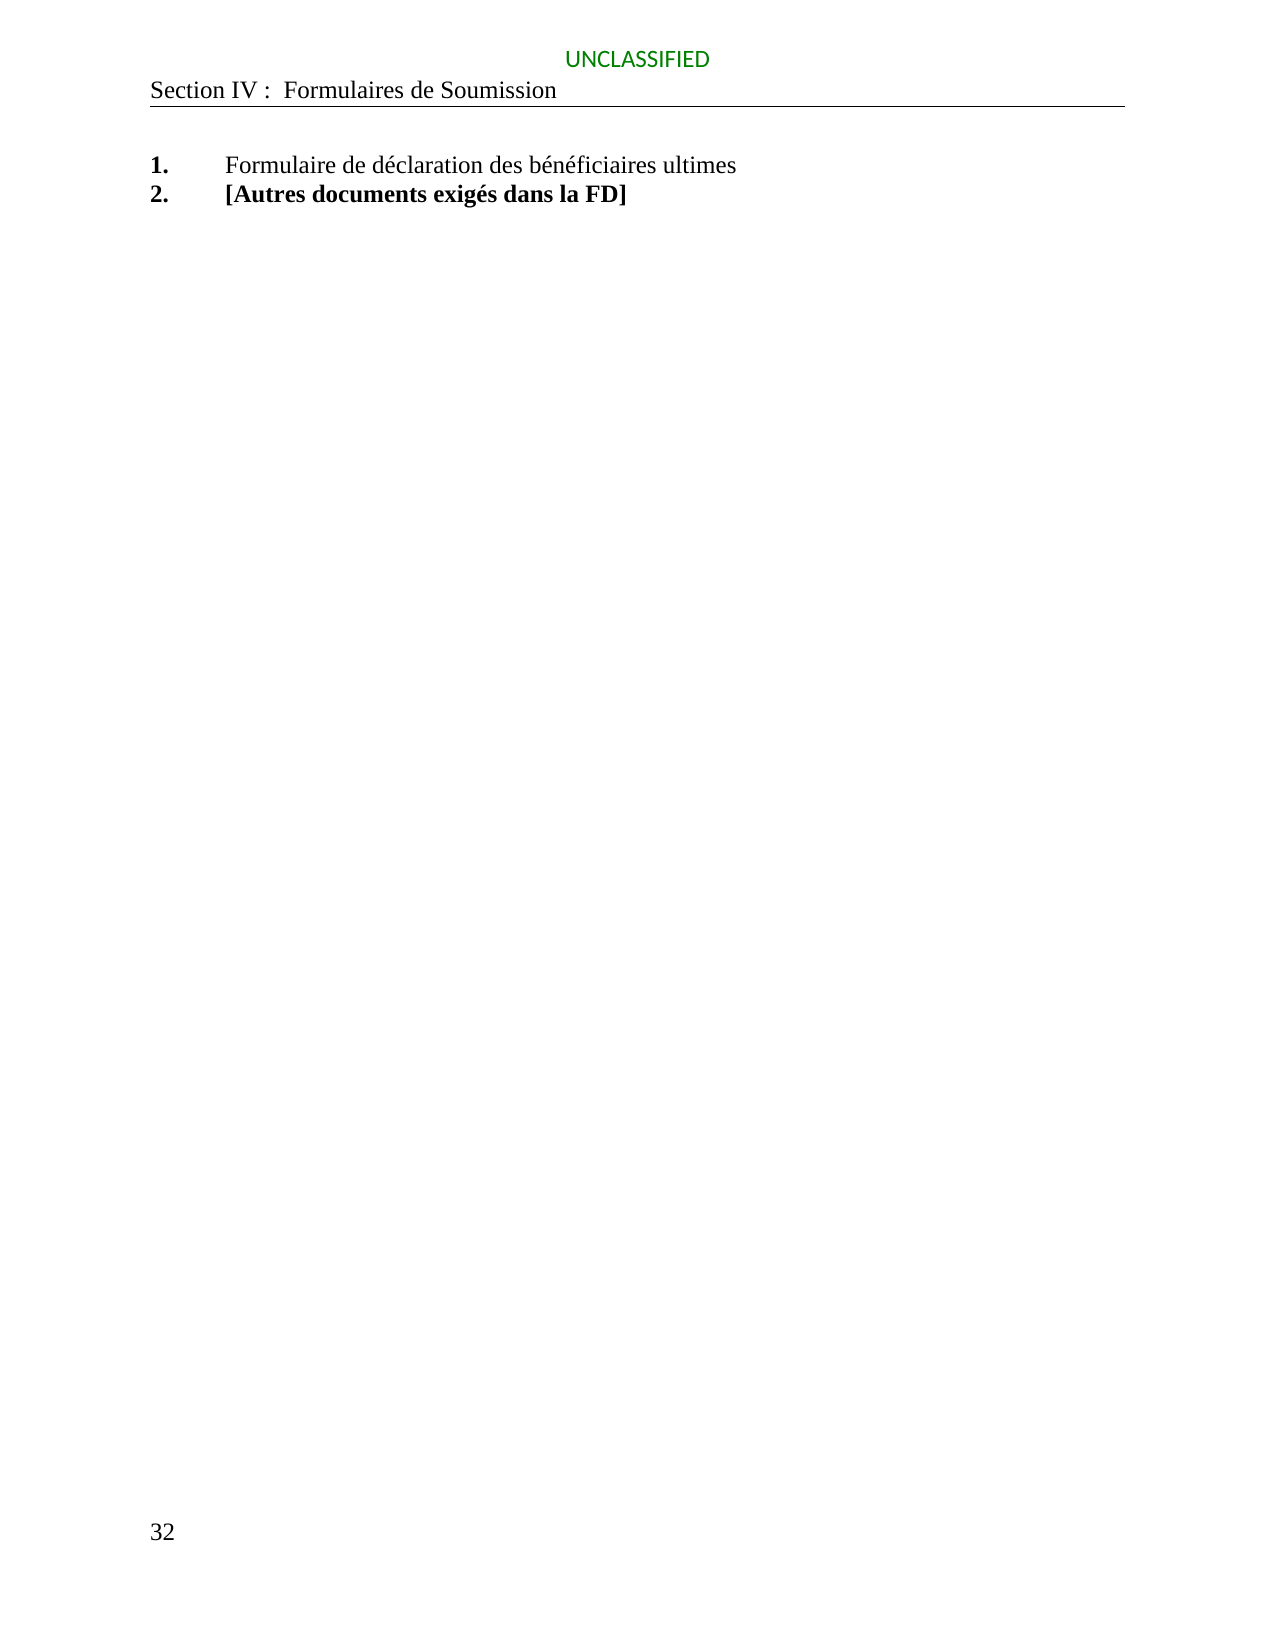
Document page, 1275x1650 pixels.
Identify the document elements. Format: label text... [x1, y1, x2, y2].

list [Autres documents exigés dans la FD] [150, 179, 1125, 207]
list Formulaire de déclaration des bénéficiaires ultimes [150, 150, 1125, 179]
